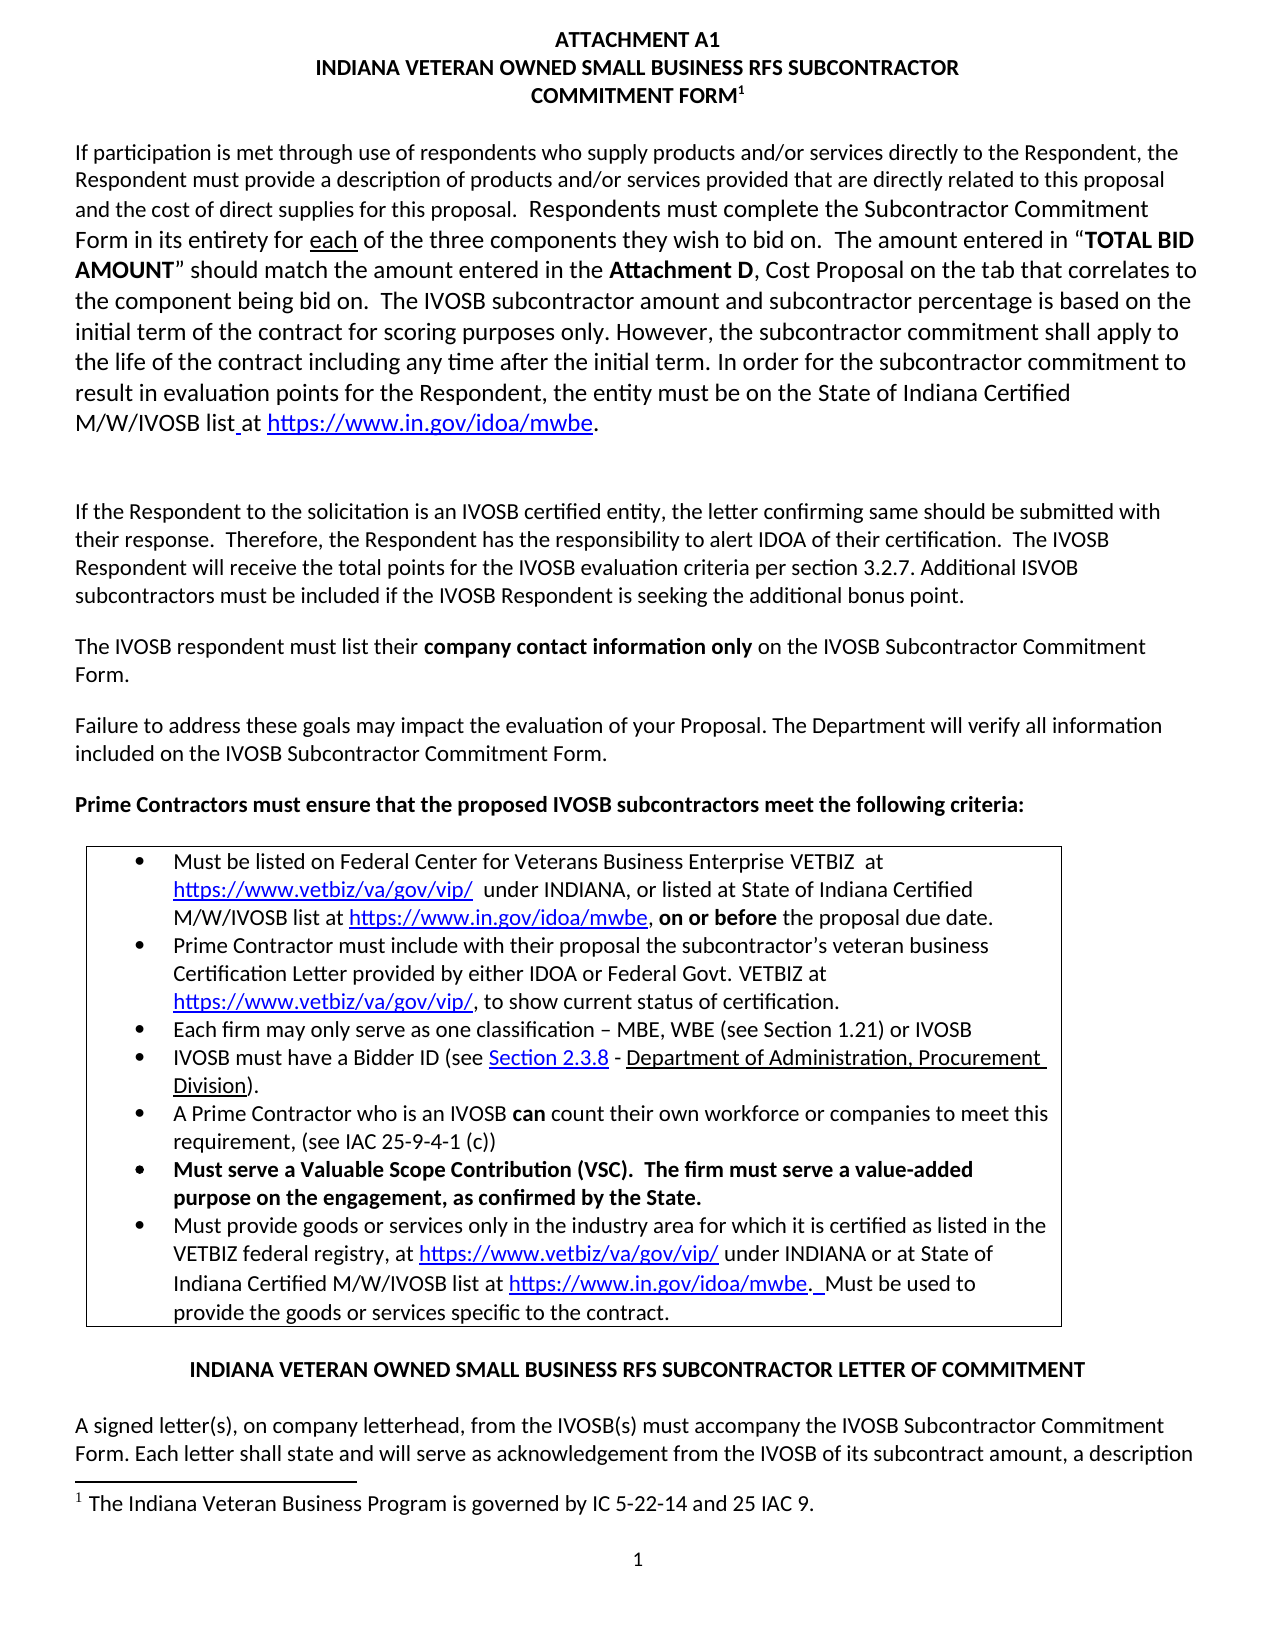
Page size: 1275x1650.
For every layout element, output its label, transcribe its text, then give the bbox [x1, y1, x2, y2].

text If participation is met through use of respondents who supply products and/or services directly to the Respondent, the Respondent must provide a description of products and/or services provided that are directly related to this proposal and the cost of direct supplies for this proposal. Respondents must complete the Subcontractor Commitment Form in its entirety for each of the three components they wish to bid on. The amount entered in “TOTAL BID AMOUNT” should match the amount entered in the Attachment D, Cost Proposal on the tab that correlates to the component being bid on. The IVOSB subcontractor amount and subcontractor percentage is based on the initial term of the contract for scoring purposes only. However, the subcontractor commitment shall apply to the life of the contract including any time after the initial term. In order for the subcontractor commitment to result in evaluation points for the Respondent, the entity must be on the State of Indiana Certified M/W/IVOSB list at https://www.in.gov/idoa/mwbe. [75, 138, 1200, 438]
text ATTACHMENT A1 [75, 26, 1200, 53]
text INDIANA VETERAN OWNED SMALL BUSINESS RFS SUBCONTRACTOR [75, 53, 1200, 82]
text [75, 1411, 1200, 1467]
table_header Must be listed on Federal Center for Veterans Business Enterprise VETBIZ at https://www.vetbiz/va/gov/vip/ under INDIANA, or listed at State of Indiana Certified M/W/IVOSB list at https://www.in.gov/idoa/mwbe, on or before the proposal due date. Prime Contractor must include with their proposal the subcontractor’s veteran business Certification Letter provided by either IDOA or Federal Govt. VETBIZ at https://www.vetbiz/va/gov/vip/, to show current status of certification. Each firm may only serve as one classification – MBE, WBE (see Section 1.21) or IVOSB IVOSB must have a Bidder ID (see Section 2.3.8 - Department of Administration, Procurement Division). A Prime Contractor who is an IVOSB can count their own workforce or companies to meet this requirement, (see IAC 25-9-4-1 (c)) Must serve a Valuable Scope Contribution (VSC). The firm must serve a value-added purpose on the engagement, as confirmed by the State. Must provide goods or services only in the industry area for which it is certified as listed in the VETBIZ federal registry, at https://www.vetbiz/va/gov/vip/ under INDIANA or at State of Indiana Certified M/W/IVOSB list at https://www.in.gov/idoa/mwbe. Must be used to provide the goods or services specific to the contract. [87, 847, 1061, 1326]
text Indiana Veteran OWNED SMALL Business RFS Subcontractor Letter of Commitment [75, 1355, 1200, 1383]
text If the Respondent to the solicitation is an IVOSB certified entity, the letter confirming same should be submitted with their response. Therefore, the Respondent has the responsibility to alert IDOA of their certification. The IVOSB Respondent will receive the total points for the IVOSB evaluation criteria per section 3.2.7. Additional ISVOB subcontractors must be included if the IVOSB Respondent is seeking the additional bonus point. [75, 497, 1200, 609]
text Failure to address these goals may impact the evaluation of your Proposal. The Department will verify all information included on the IVOSB Subcontractor Commitment Form. [75, 711, 1200, 767]
text COMMITMENT FORM [75, 82, 1200, 109]
text Prime Contractors must ensure that the proposed IVOSB subcontractors meet the following criteria: [75, 790, 1200, 818]
text The IVOSB respondent must list their company contact information only on the IVOSB Subcontractor Commitment Form. [75, 632, 1200, 688]
